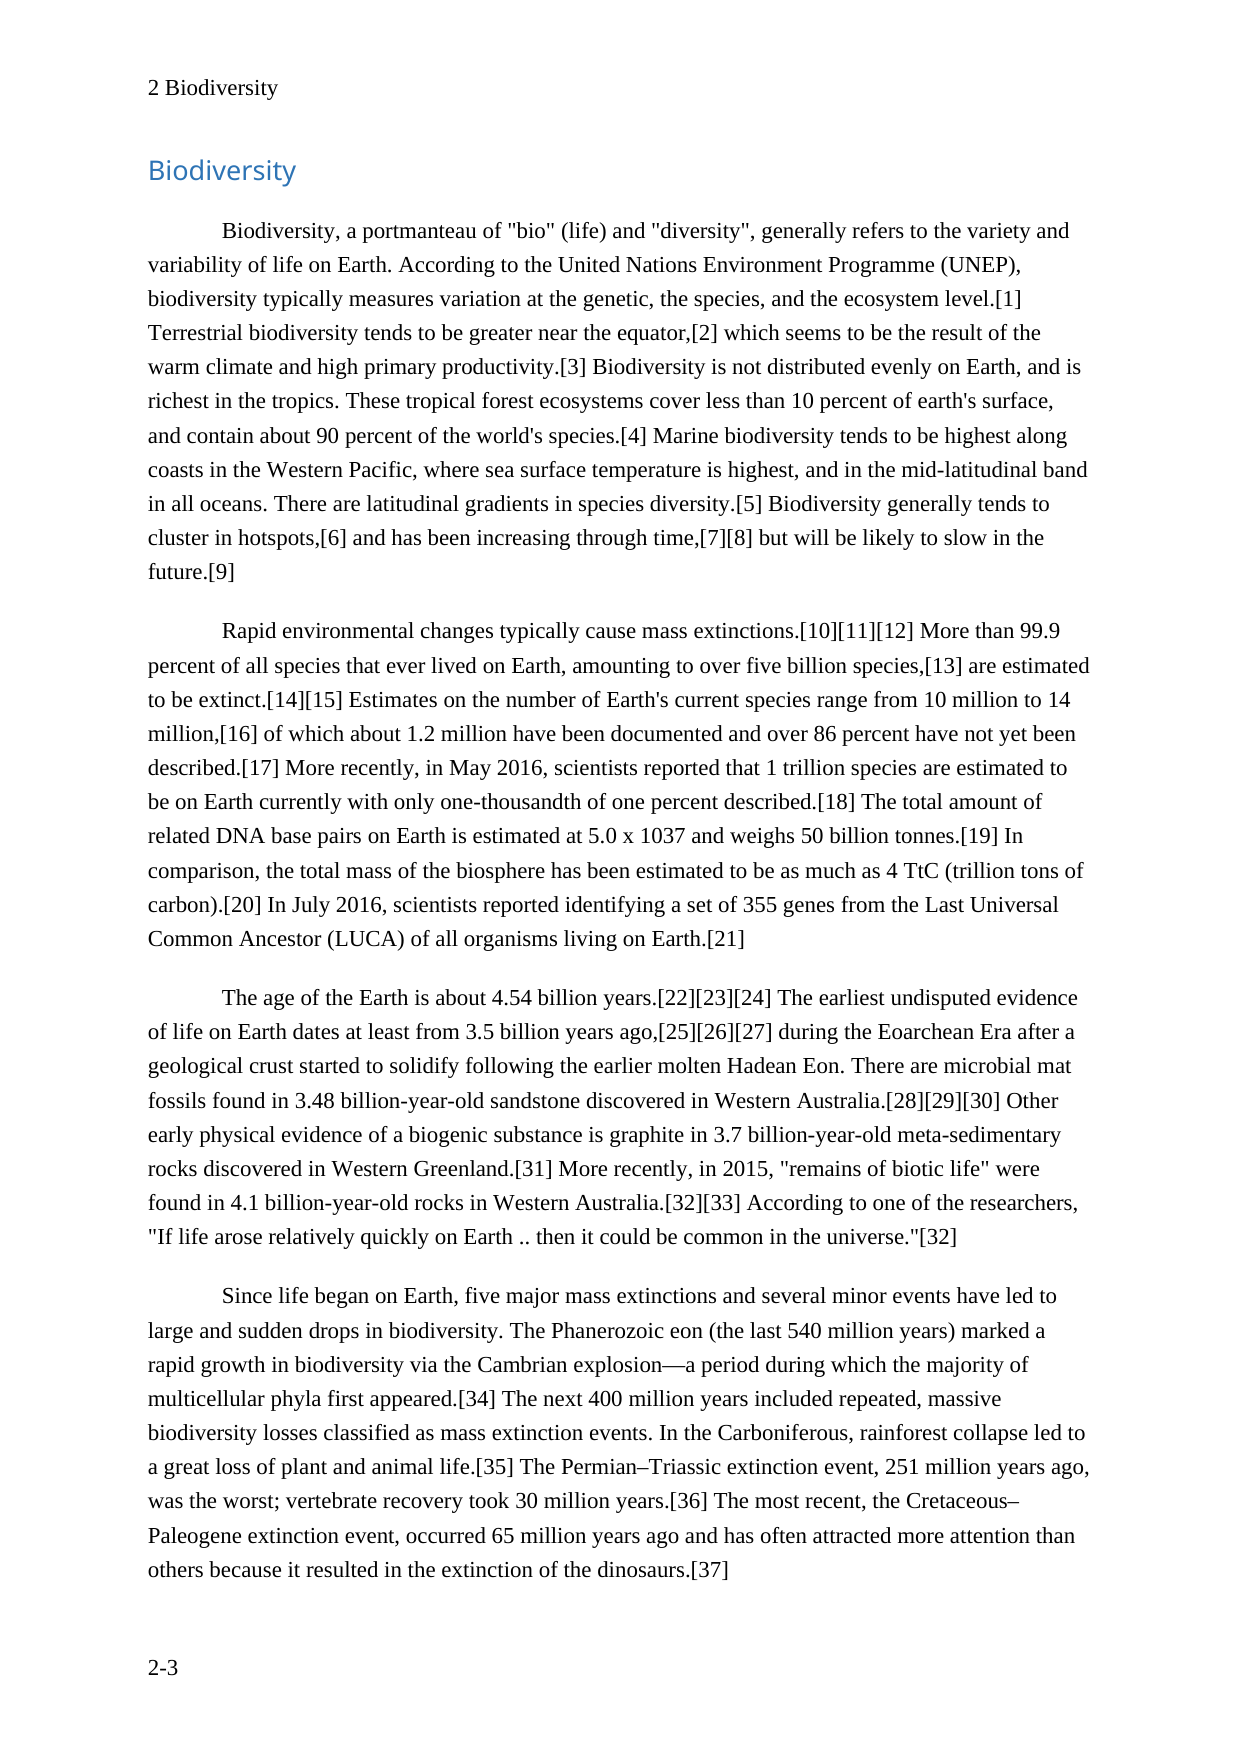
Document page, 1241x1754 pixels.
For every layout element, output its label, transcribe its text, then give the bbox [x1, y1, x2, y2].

text Since life began on Earth, five major mass extinctions and several minor events have led to large and sudden drops in biodiversity. The Phanerozoic eon (the last 540 million years) marked a rapid growth in biodiversity via the Cambrian explosion—a period during which the majority of multicellular phyla first appeared.[34] The next 400 million years included repeated, massive biodiversity losses classified as mass extinction events. In the Carboniferous, rainforest collapse led to a great loss of plant and animal life.[35] The Permian–Triassic extinction event, 251 million years ago, was the worst; vertebrate recovery took 30 million years.[36] The most recent, the Cretaceous–Paleogene extinction event, occurred 65 million years ago and has often attracted more attention than others because it resulted in the extinction of the dinosaurs.[37] [148, 1282, 1092, 1582]
subtitle Biodiversity [148, 152, 1092, 189]
text The age of the Earth is about 4.54 billion years.[22][23][24] The earliest undisputed evidence of life on Earth dates at least from 3.5 billion years ago,[25][26][27] during the Eoarchean Era after a geological crust started to solidify following the earlier molten Hadean Eon. There are microbial mat fossils found in 3.48 billion-year-old sandstone discovered in Western Australia.[28][29][30] Other early physical evidence of a biogenic substance is graphite in 3.7 billion-year-old meta-sedimentary rocks discovered in Western Greenland.[31] More recently, in 2015, "remains of biotic life" were found in 4.1 billion-year-old rocks in Western Australia.[32][33] According to one of the researchers, "If life arose relatively quickly on Earth .. then it could be common in the universe."[32] [148, 984, 1092, 1250]
text Biodiversity, a portmanteau of "bio" (life) and "diversity", generally refers to the variety and variability of life on Earth. According to the United Nations Environment Programme (UNEP), biodiversity typically measures variation at the genetic, the species, and the ecosystem level.[1] Terrestrial biodiversity tends to be greater near the equator,[2] which seems to be the result of the warm climate and high primary productivity.[3] Biodiversity is not distributed evenly on Earth, and is richest in the tropics. These tropical forest ecosystems cover less than 10 percent of earth's surface, and contain about 90 percent of the world's species.[4] Marine biodiversity tends to be highest along coasts in the Western Pacific, where sea surface temperature is highest, and in the mid-latitudinal band in all oceans. There are latitudinal gradients in species diversity.[5] Biodiversity generally tends to cluster in hotspots,[6] and has been increasing through time,[7][8] but will be likely to slow in the future.[9] [148, 217, 1092, 585]
text Rapid environmental changes typically cause mass extinctions.[10][11][12] More than 99.9 percent of all species that ever lived on Earth, amounting to over five billion species,[13] are estimated to be extinct.[14][15] Estimates on the number of Earth's current species range from 10 million to 14 million,[16] of which about 1.2 million have been documented and over 86 percent have not yet been described.[17] More recently, in May 2016, scientists reported that 1 trillion species are estimated to be on Earth currently with only one-thousandth of one percent described.[18] The total amount of related DNA base pairs on Earth is estimated at 5.0 x 1037 and weighs 50 billion tonnes.[19] In comparison, the total mass of the biosphere has been estimated to be as much as 4 TtC (trillion tons of carbon).[20] In July 2016, scientists reported identifying a set of 355 genes from the Last Universal Common Ancestor (LUCA) of all organisms living on Earth.[21] [148, 617, 1092, 951]
